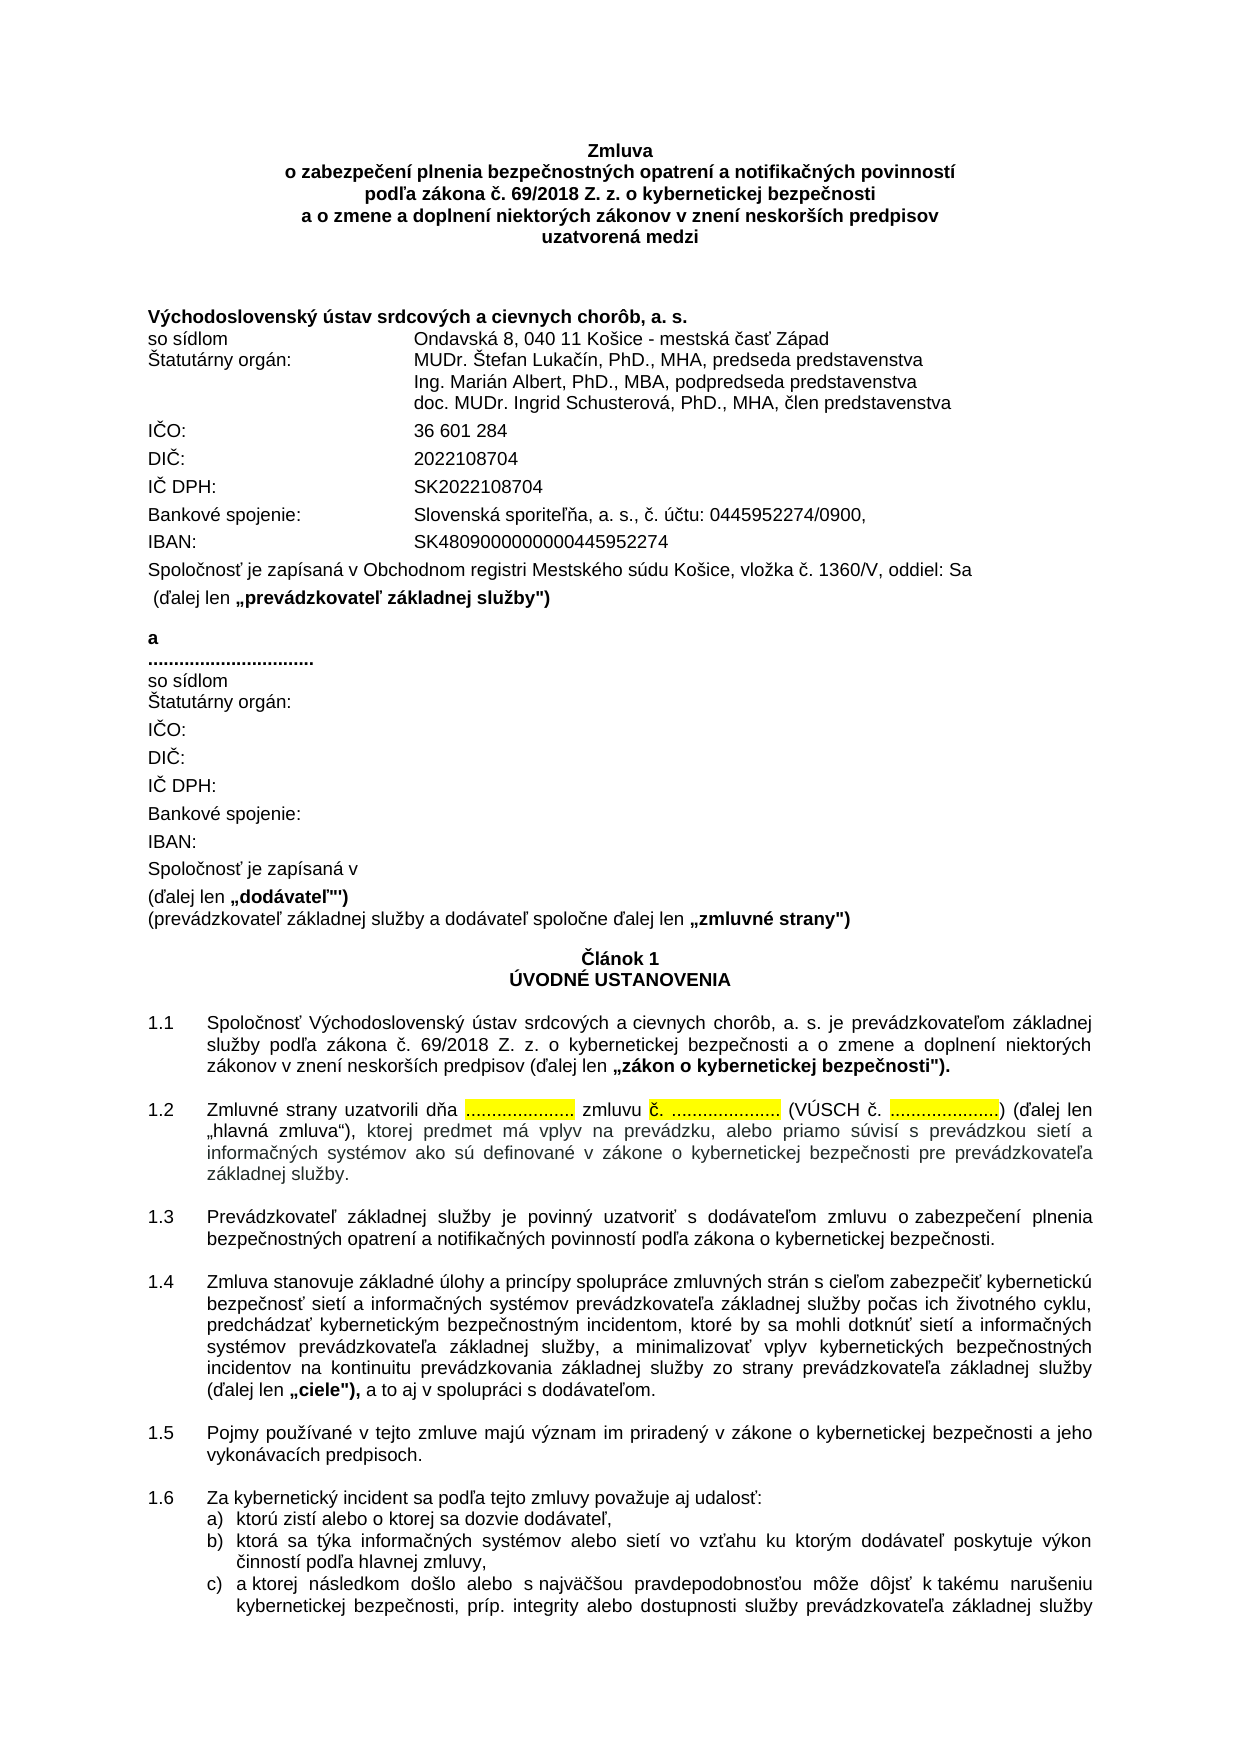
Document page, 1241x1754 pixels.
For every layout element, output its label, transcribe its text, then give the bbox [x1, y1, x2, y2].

list ktorá sa týka informačných systémov alebo sietí vo vzťahu ku ktorým dodávateľ poskytuje výkon činností podľa hlavnej zmluvy, [207, 1530, 1093, 1573]
text Článok 1 [148, 947, 1093, 969]
list ktorú zistí alebo o ktorej sa dozvie dodávateľ, [207, 1508, 1093, 1530]
text so sídlom [148, 670, 1093, 691]
text (ďalej len „prevádzkovateľ základnej služby") [148, 587, 1093, 608]
text Východoslovenský ústav srdcových a cievnych chorôb, a. s. [148, 306, 1093, 327]
text Zmluva [148, 140, 1093, 161]
text Štatutárny orgán: MUDr. Štefan Lukačín, PhD., MHA, predseda predstavenstva [148, 349, 1093, 371]
text Spoločnosť je zapísaná v [148, 858, 1093, 880]
text ÚVODNÉ USTANOVENIA [148, 969, 1093, 991]
list Spoločnosť Východoslovenský ústav srdcových a cievnych chorôb, a. s. je prevádzkovateľom základnej služby podľa zákona č. 69/2018 Z. z. o kybernetickej bezpečnosti a o zmene a doplnení niektorých zákonov v znení neskorších predpisov (ďalej len „zákon o kybernetickej bezpečnosti"). [148, 1012, 1093, 1077]
text a [148, 627, 1093, 648]
text Spoločnosť je zapísaná v Obchodnom registri Mestského súdu Košice, vložka č. 1360/V, oddiel: Sa [148, 559, 1093, 581]
text doc. MUDr. Ingrid Schusterová, PhD., MHA, člen predstavenstva [148, 392, 1093, 414]
list Zmluvné strany uzatvorili dňa ..................... zmluvu č. ..................... (VÚSCH č. .....................) (ďalej len „hlavná zmluva“), ktorej predmet má vplyv na prevádzku, alebo priamo súvisí s prevádzkou sietí a informačných systémov ako sú definované v zákone o kybernetickej bezpečnosti pre prevádzkovateľa základnej služby. [148, 1098, 1093, 1185]
text IČO: [148, 719, 1093, 741]
list Zmluva stanovuje základné úlohy a princípy spolupráce zmluvných strán s cieľom zabezpečiť kybernetickú bezpečnosť sietí a informačných systémov prevádzkovateľa základnej služby počas ich životného cyklu, predchádzať kybernetickým bezpečnostným incidentom, ktoré by sa mohli dotknúť sietí a informačných systémov prevádzkovateľa základnej služby, a minimalizovať vplyv kybernetických bezpečnostných incidentov na kontinuitu prevádzkovania základnej služby zo strany prevádzkovateľa základnej služby (ďalej len „ciele"), a to aj v spolupráci s dodávateľom. [148, 1271, 1093, 1400]
text podľa zákona č. 69/2018 Z. z. o kybernetickej bezpečnosti [148, 183, 1093, 204]
text IČO: 36 601 284 [148, 420, 1093, 441]
text so sídlom Ondavská 8, 040 11 Košice - mestská časť Západ [148, 327, 1093, 349]
text Ing. Marián Albert, PhD., MBA, podpredseda predstavenstva [148, 371, 1093, 392]
text IBAN: SK4809000000000445952274 [148, 531, 1093, 553]
text DIČ: [148, 747, 1093, 768]
text uzatvorená medzi [148, 226, 1093, 248]
text IČ DPH: SK2022108704 [148, 476, 1093, 497]
text Bankové spojenie: [148, 803, 1093, 824]
text (ďalej len „dodávateľ"') [148, 886, 1093, 908]
list Za kybernetický incident sa podľa tejto zmluvy považuje aj udalosť: [148, 1487, 1093, 1508]
text o zabezpečení plnenia bezpečnostných opatrení a notifikačných povinností [148, 161, 1093, 183]
text (prevádzkovateľ základnej služby a dodávateľ spoločne ďalej len „zmluvné strany") [148, 908, 1093, 929]
text DIČ: 2022108704 [148, 448, 1093, 469]
list Pojmy používané v tejto zmluve majú význam im priradený v zákone o kybernetickej bezpečnosti a jeho vykonávacích predpisoch. [148, 1422, 1093, 1465]
text ................................ [148, 648, 1093, 670]
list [207, 1573, 1093, 1616]
text a o zmene a doplnení niektorých zákonov v znení neskorších predpisov [148, 204, 1093, 226]
text IČ DPH: [148, 775, 1093, 796]
text Bankové spojenie: Slovenská sporiteľňa, a. s., č. účtu: 0445952274/0900, [148, 503, 1093, 525]
text IBAN: [148, 830, 1093, 852]
text Štatutárny orgán: [148, 691, 1093, 713]
list Prevádzkovateľ základnej služby je povinný uzatvoriť s dodávateľom zmluvu o zabezpečení plnenia bezpečnostných opatrení a notifikačných povinností podľa zákona o kybernetickej bezpečnosti. [148, 1206, 1093, 1249]
